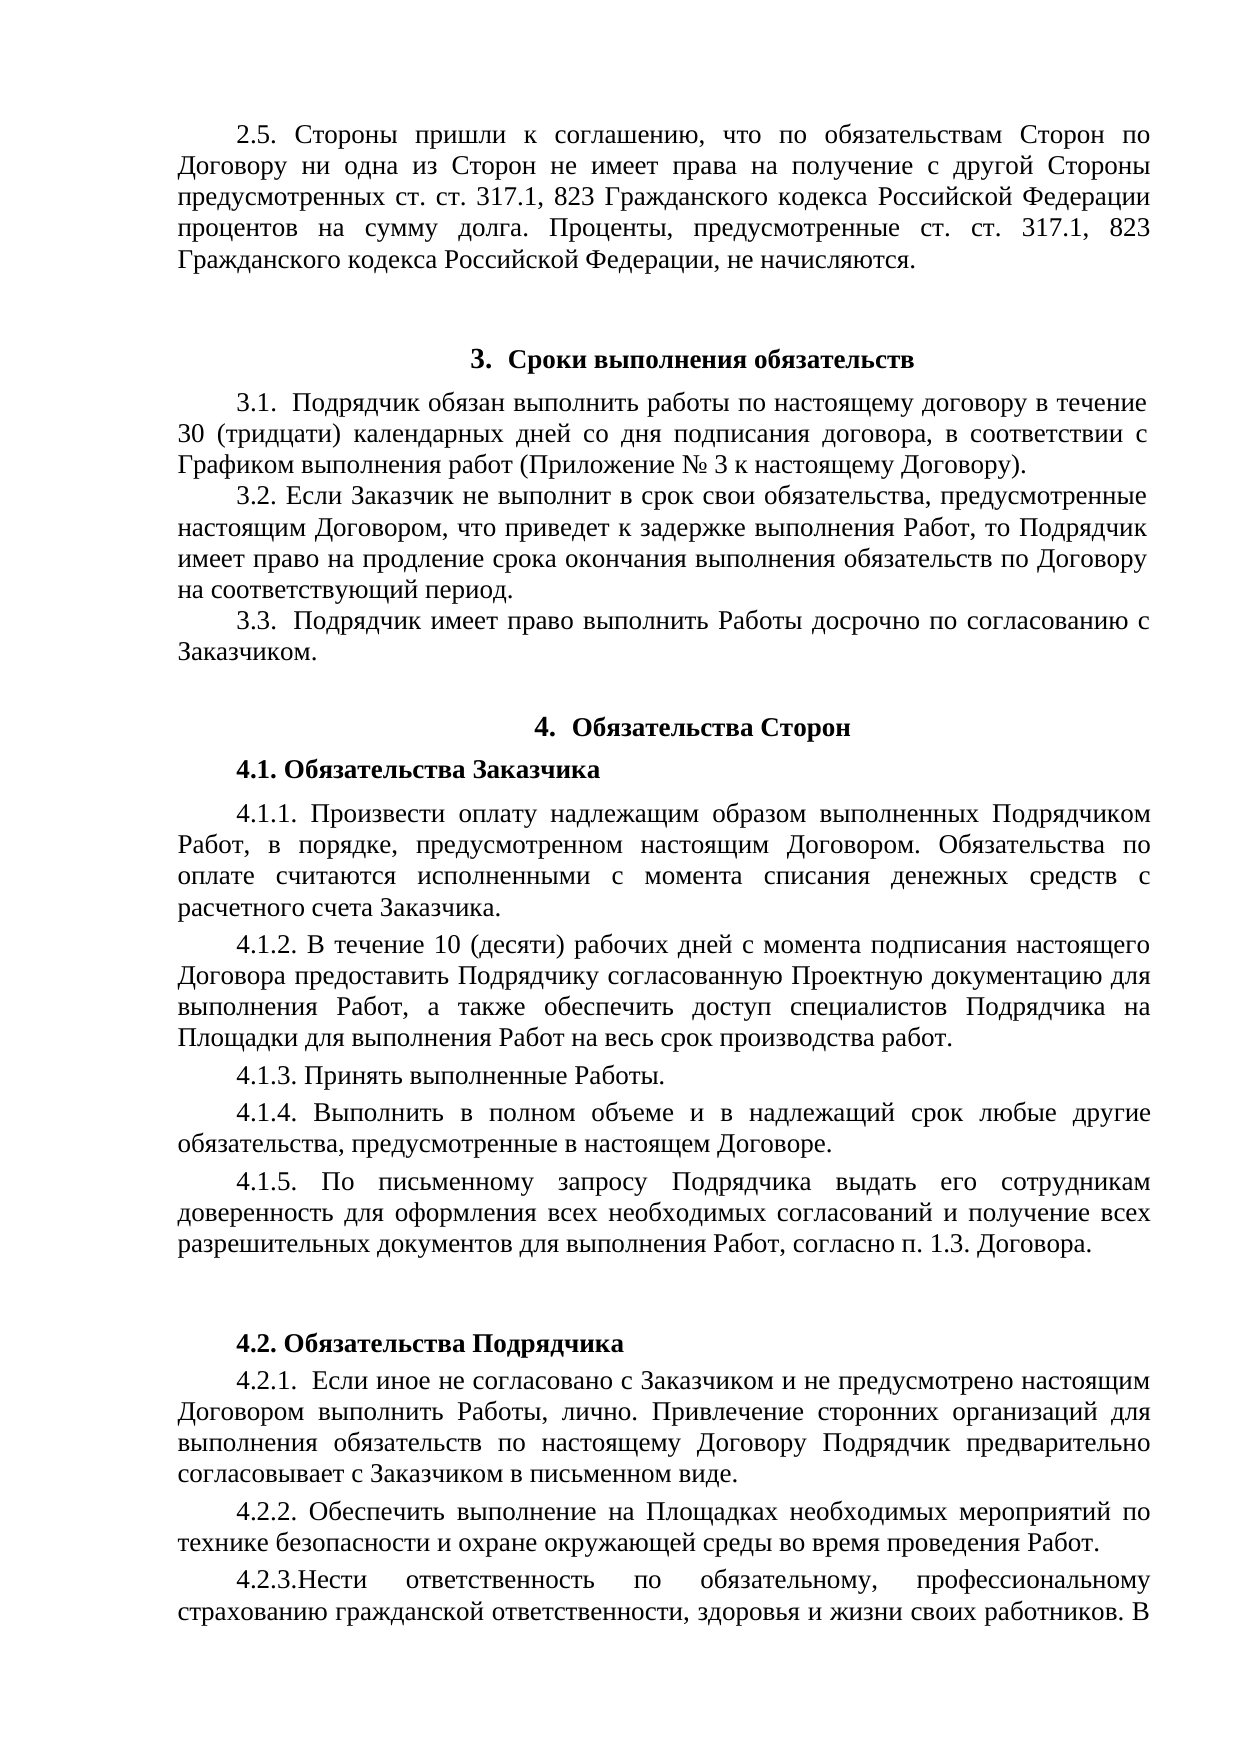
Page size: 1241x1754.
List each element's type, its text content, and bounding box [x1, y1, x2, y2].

text 4.2.1. Если иное не согласовано с Заказчиком и не предусмотрено настоящим Договором выполнить Работы, лично. Привлечение сторонних организаций для выполнения обязательств по настоящему Договору Подрядчик предварительно согласовывает с Заказчиком в письменном виде. [177, 1364, 1152, 1489]
text 4.1.5. По письменному запросу Подрядчика выдать его сотрудникам доверенность для оформления всех необходимых согласований и получение всех разрешительных документов для выполнения Работ, согласно п. 1.3. Договора. [177, 1165, 1152, 1258]
text 4.1.4. Выполнить в полном объеме и в надлежащий срок любые другие обязательства, предусмотренные в настоящем Договоре. [177, 1096, 1152, 1158]
text 4.1.3. Принять выполненные Работы. [177, 1059, 1152, 1090]
text 4.1.2. В течение 10 (десяти) рабочих дней с момента подписания настоящего Договора предоставить Подрядчику согласованную Проектную документацию для выполнения Работ, а также обеспечить доступ специалистов Подрядчика на Площадки для выполнения Работ на весь срок производства работ. [177, 928, 1152, 1053]
text 3.2. Если Заказчик не выполнит в срок свои обязательства, предусмотренные настоящим Договором, что приведет к задержке выполнения Работ, то Подрядчик имеет право на продление срока окончания выполнения обязательств по Договору на соответствующий период. [177, 479, 1148, 604]
text 2.5. Стороны пришли к соглашению, что по обязательствам Сторон по Договору ни одна из Сторон не имеет права на получение с другой Стороны предусмотренных ст. ст. 317.1, 823 Гражданского кодекса Российской Федерации процентов на сумму долга. Проценты, предусмотренные ст. ст. 317.1, 823 Гражданского кодекса Российской Федерации, не начисляются. [177, 118, 1152, 274]
text 4.1.1. Произвести оплату надлежащим образом выполненных Подрядчиком Работ, в порядке, предусмотренном настоящим Договором. Обязательства по оплате считаются исполненными с момента списания денежных средств с расчетного счета Заказчика. [177, 797, 1152, 922]
text 4.2.2. Обеспечить выполнение на Площадках необходимых мероприятий по технике безопасности и охране окружающей среды во время проведения Работ. [177, 1495, 1152, 1557]
list Обязательства Сторон [233, 709, 1152, 742]
text 3.1. Подрядчик обязан выполнить работы по настоящему договору в течение 30 (тридцати) календарных дней со дня подписания договора, в соответствии с Графиком выполнения работ (Приложение № 3 к настоящему Договору). [177, 386, 1148, 479]
text 4.2. Обязательства Подрядчика [177, 1327, 1152, 1358]
text 4.1. Обязательства Заказчика [177, 753, 1152, 785]
text 3.3. Подрядчик имеет право выполнить Работы досрочно по согласованию с Заказчиком. [177, 604, 1152, 666]
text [177, 1563, 1152, 1626]
list Сроки выполнения обязательств [233, 341, 1152, 375]
